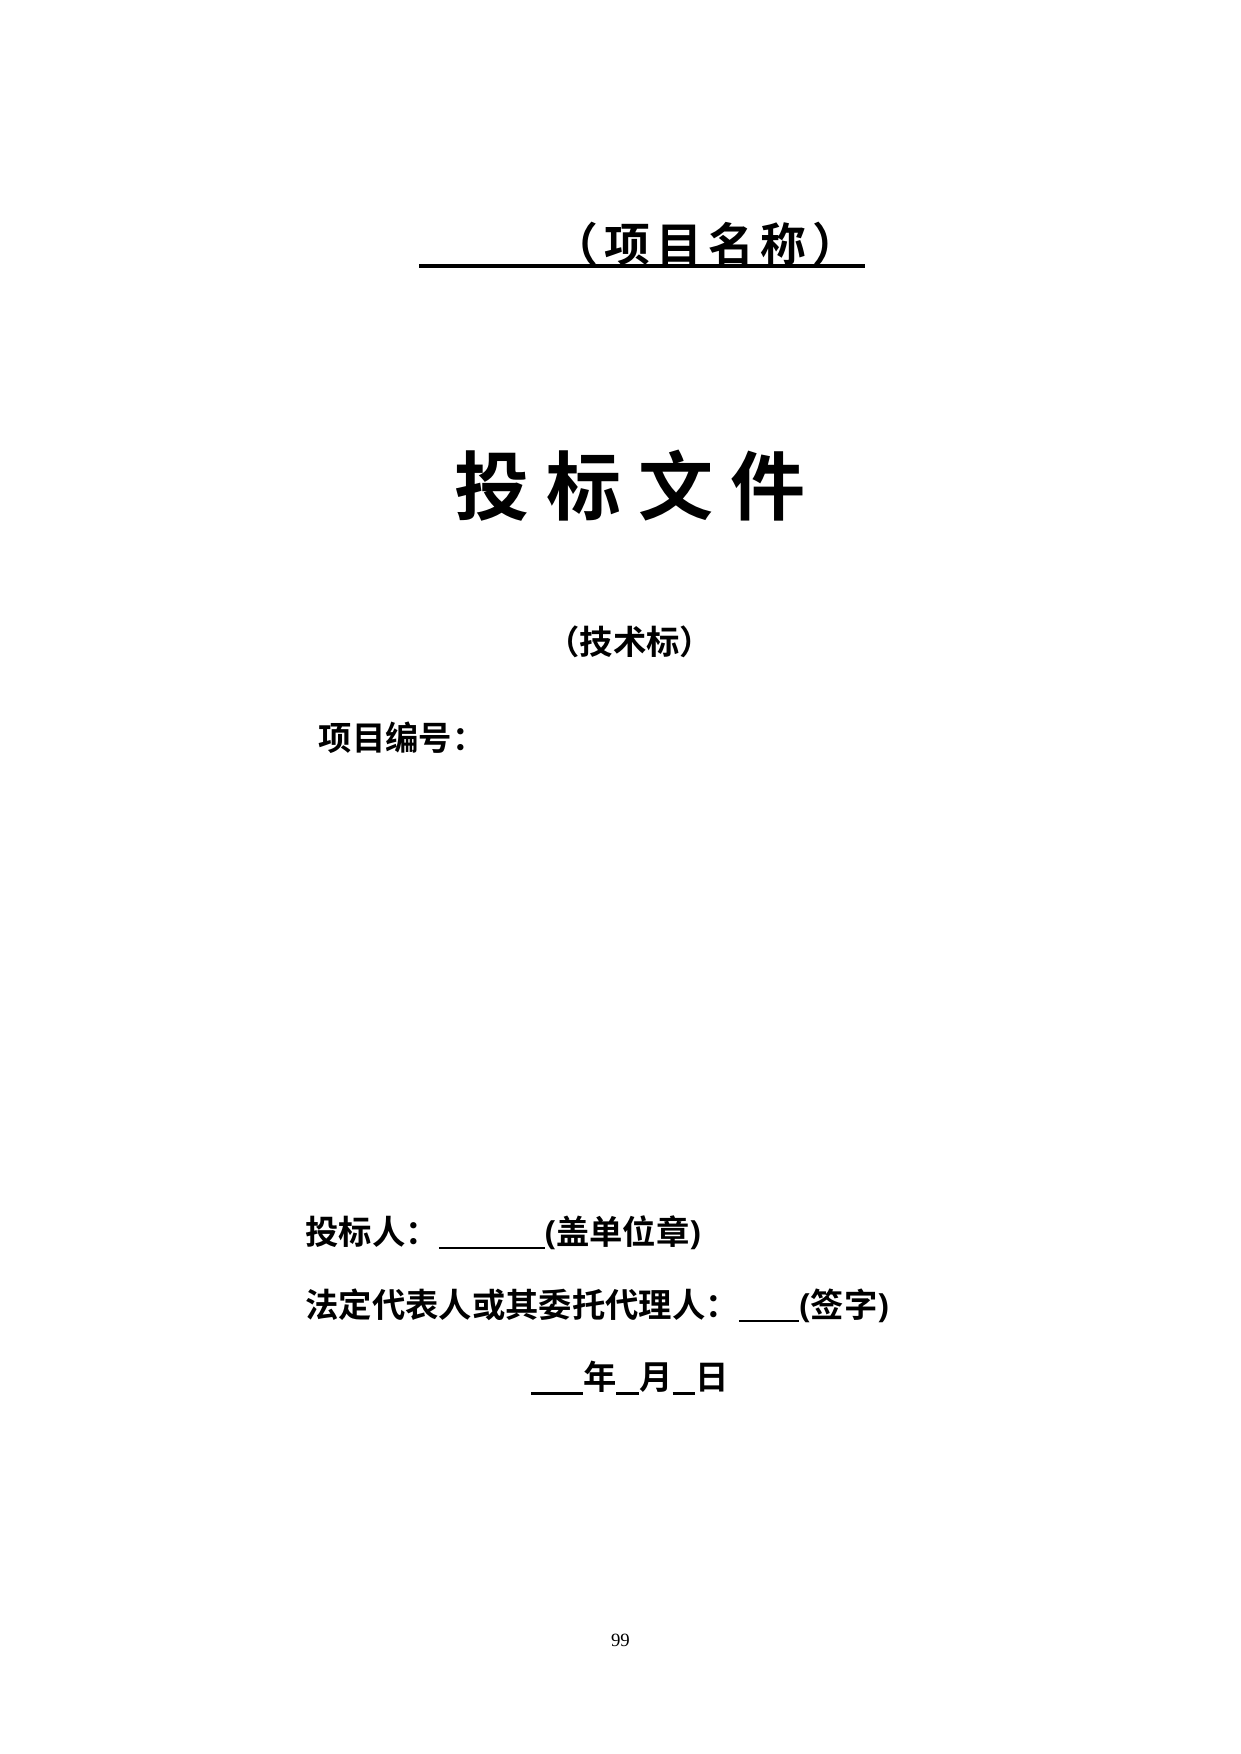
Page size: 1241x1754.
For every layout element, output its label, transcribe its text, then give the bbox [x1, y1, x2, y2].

text （技术标） [206, 616, 1053, 664]
text 投 标 文 件 [206, 427, 1053, 536]
text 项目编号： [206, 712, 1053, 760]
text 投标人： (盖单位章) [206, 1206, 1053, 1254]
text 年 月 日 [206, 1351, 1053, 1399]
text （项目名称） [187, 208, 1053, 274]
text 法定代表人或其委托代理人： (签字) [206, 1278, 1053, 1327]
